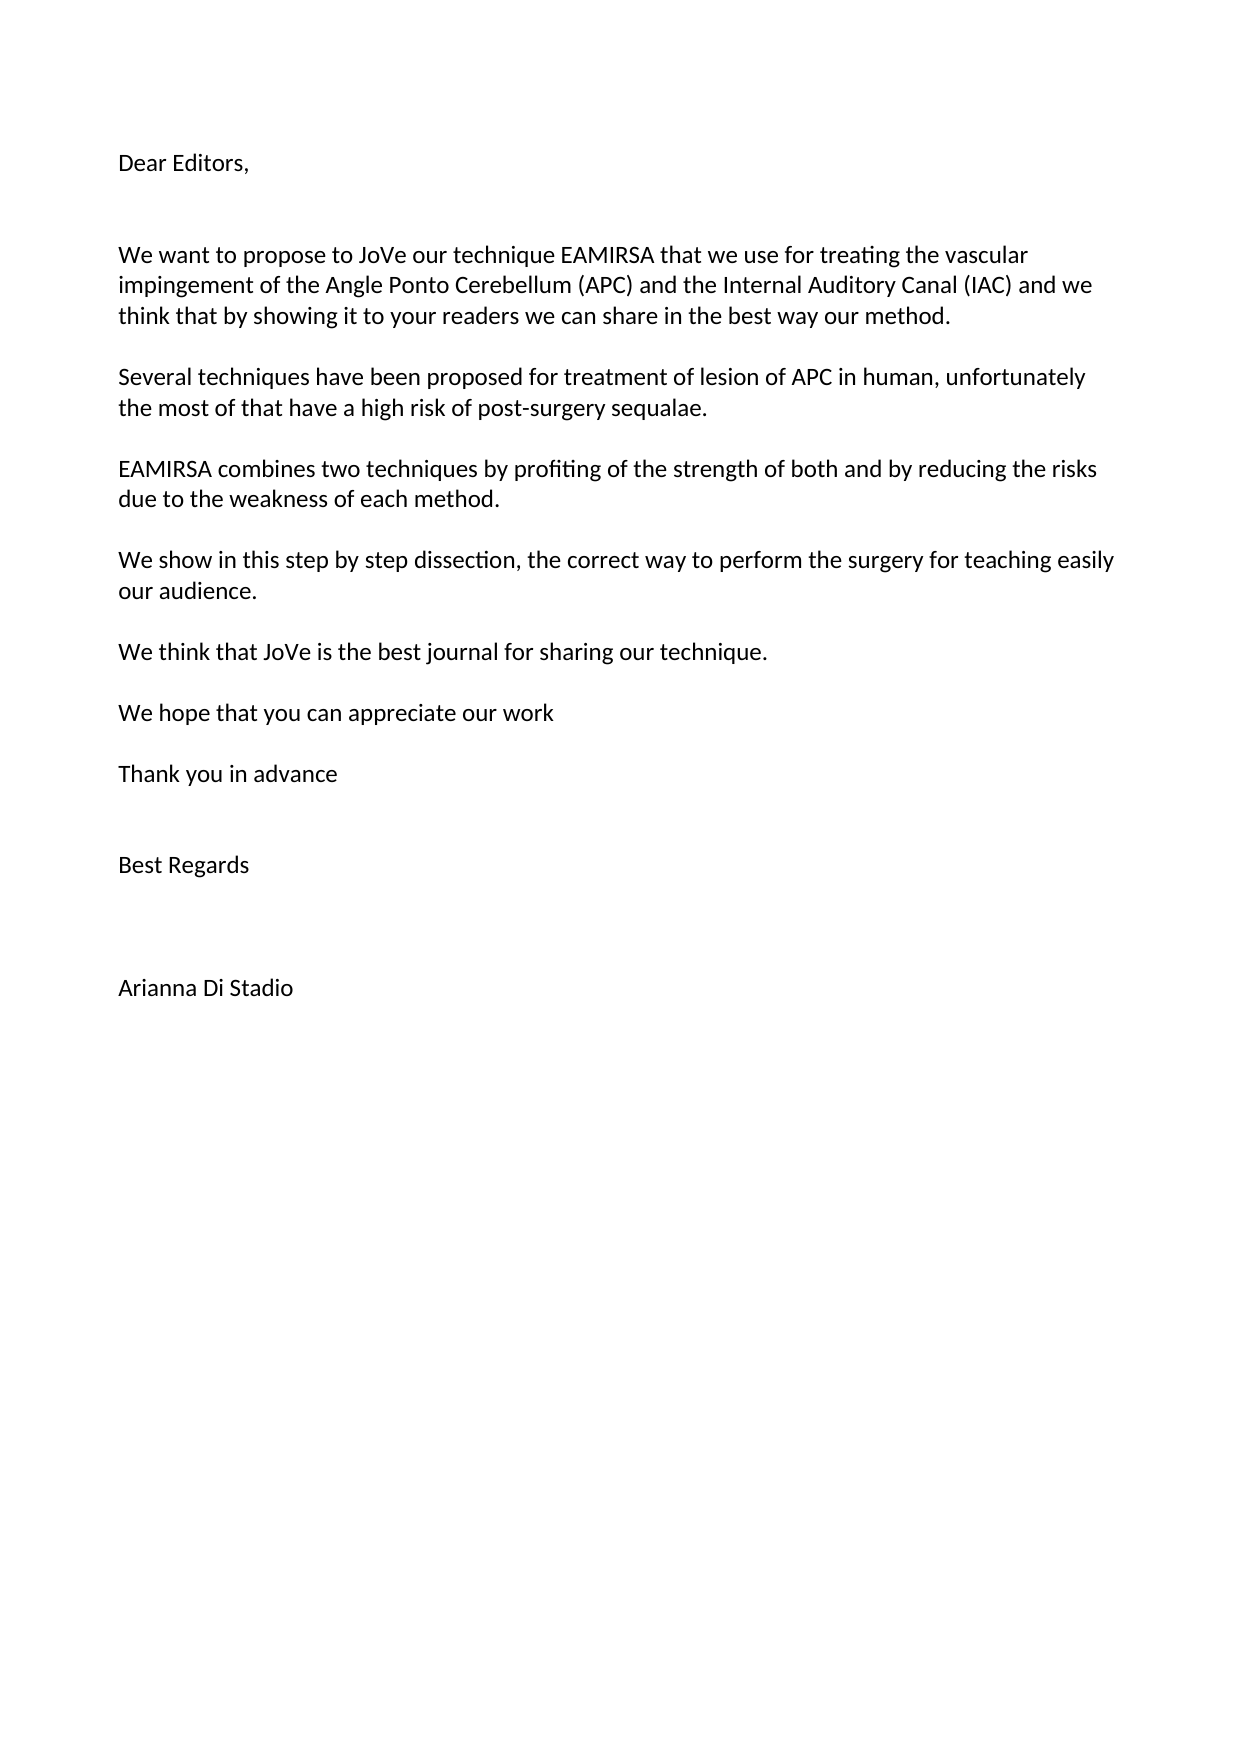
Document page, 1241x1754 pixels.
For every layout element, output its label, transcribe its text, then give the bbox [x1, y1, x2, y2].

text We hope that you can appreciate our work [118, 697, 1122, 727]
text Several techniques have been proposed for treatment of lesion of APC in human, unfortunately the most of that have a high risk of post-surgery sequalae. [118, 361, 1122, 422]
text EAMIRSA combines two techniques by profiting of the strength of both and by reducing the risks due to the weakness of each method. [118, 453, 1122, 514]
text We think that JoVe is the best journal for sharing our technique. [118, 636, 1122, 666]
text Arianna Di Stadio [118, 972, 1122, 1002]
text Dear Editors, [118, 148, 1122, 178]
text We show in this step by step dissection, the correct way to perform the surgery for teaching easily our audience. [118, 544, 1122, 605]
text We want to propose to JoVe our technique EAMIRSA that we use for treating the vascular impingement of the Angle Ponto Cerebellum (APC) and the Internal Auditory Canal (IAC) and we think that by showing it to your readers we can share in the best way our method. [118, 239, 1122, 331]
text Best Regards [118, 849, 1122, 880]
text Thank you in advance [118, 758, 1122, 788]
